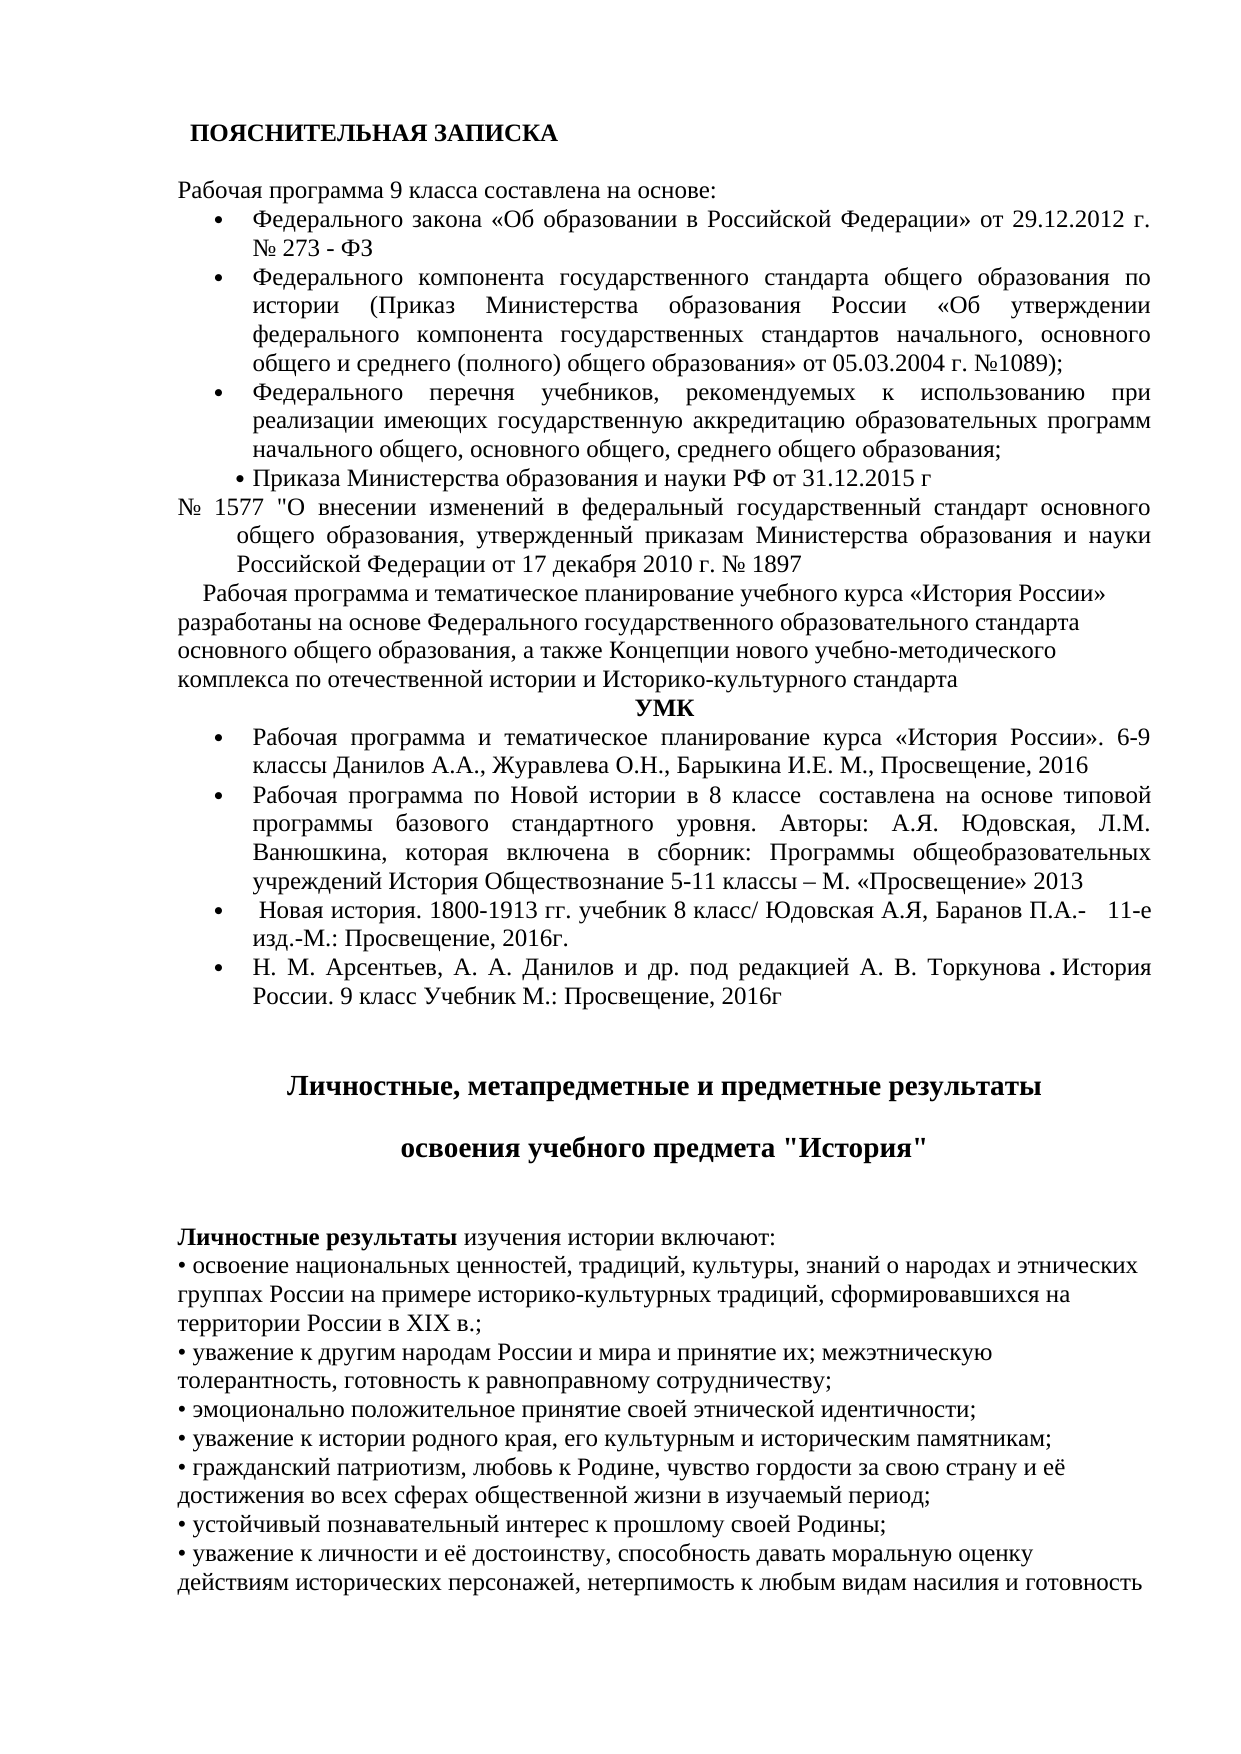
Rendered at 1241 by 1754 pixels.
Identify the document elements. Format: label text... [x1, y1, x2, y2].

text • уважение к другим народам России и мира и принятие их; межэтническую толерантность, готовность к равноправному сотрудничеству; [177, 1337, 1152, 1394]
list Федерального компонента государственного стандарта общего образования по истории (Приказ Министерства образования России «Об утверждении федерального компонента государственных стандартов начального, основного общего и среднего (полного) общего образования» от 05.03.2004 г. №1089); [215, 262, 1152, 377]
text Рабочая программа и тематическое планирование учебного курса «История России» разработаны на основе Федерального государственного образовательного стандарта основного общего образования, а также Концепции нового учебно-методического комплекса по отечественной истории и Историко-культурного стандарта [177, 578, 1152, 693]
text • эмоционально положительное принятие своей этнической идентичности; [177, 1394, 1152, 1423]
text Личностные результаты изучения истории включают: [177, 1222, 1152, 1251]
list Федерального перечня учебников, рекомендуемых к использованию при реализации имеющих государственную аккредитацию образовательных программ начального общего, основного общего, среднего общего образования; [215, 377, 1152, 463]
list Рабочая программа и тематическое планирование курса «История России». 6-9 классы Данилов А.А., Журавлева О.Н., Барыкина И.Е. М., Просвещение, 2016 [215, 722, 1152, 780]
list Федерального закона «Об образовании в Российской Федерации» от 29.12.2012 г. № 273 - ФЗ [215, 204, 1152, 262]
text УМК [177, 693, 1152, 722]
text ПОЯСНИТЕЛЬНАЯ ЗАПИСКА [177, 118, 1152, 147]
text • устойчивый познавательный интерес к прошлому своей Родины; [177, 1509, 1152, 1538]
list Новая история. 1800-1913 гг. учебник 8 класс/ Юдовская А.Я, Баранов П.А.- 11-е изд.-М.: Просвещение, 2016г. [215, 895, 1152, 952]
text Рабочая программа 9 класса составлена на основе: [177, 176, 1152, 204]
list Приказа Министерства образования и науки РФ от 31.12.2015 г [207, 463, 1152, 492]
text освоения учебного предмета "История" [177, 1130, 1152, 1164]
text Личностные, метапредметные и предметные результаты [177, 1068, 1152, 1101]
text № 1577 "О внесении изменений в федеральный государственный стандарт основного общего образования, утвержденный приказам Министерства образования и науки Российской Федерации от 17 декабря 2010 г. № 1897 [177, 492, 1152, 578]
list Рабочая программа по Новой истории в 8 классе составлена на основе типовой программы базового стандартного уровня. Авторы: А.Я. Юдовская, Л.М. Ванюшкина, которая включена в сборник: Программы общеобразовательных учреждений История Обществознание 5-11 классы – М. «Просвещение» 2013 [215, 780, 1152, 895]
list Н. М. Арсентьев, А. А. Данилов и др. под редакцией А. В. Торкунова . История России. 9 класс Учебник М.: Просвещение, 2016г [215, 952, 1152, 1010]
text • гражданский патриотизм, любовь к Родине, чувство гордости за свою страну и её достижения во всех сферах общественной жизни в изучаемый период; [177, 1452, 1152, 1509]
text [177, 1538, 1152, 1596]
text • освоение национальных ценностей, традиций, культуры, знаний о народах и этнических группах России на примере историко-культурных традиций, сформировавшихся на территории России в XIX в.; [177, 1251, 1152, 1337]
text • уважение к истории родного края, его культурным и историческим памятникам; [177, 1423, 1152, 1452]
